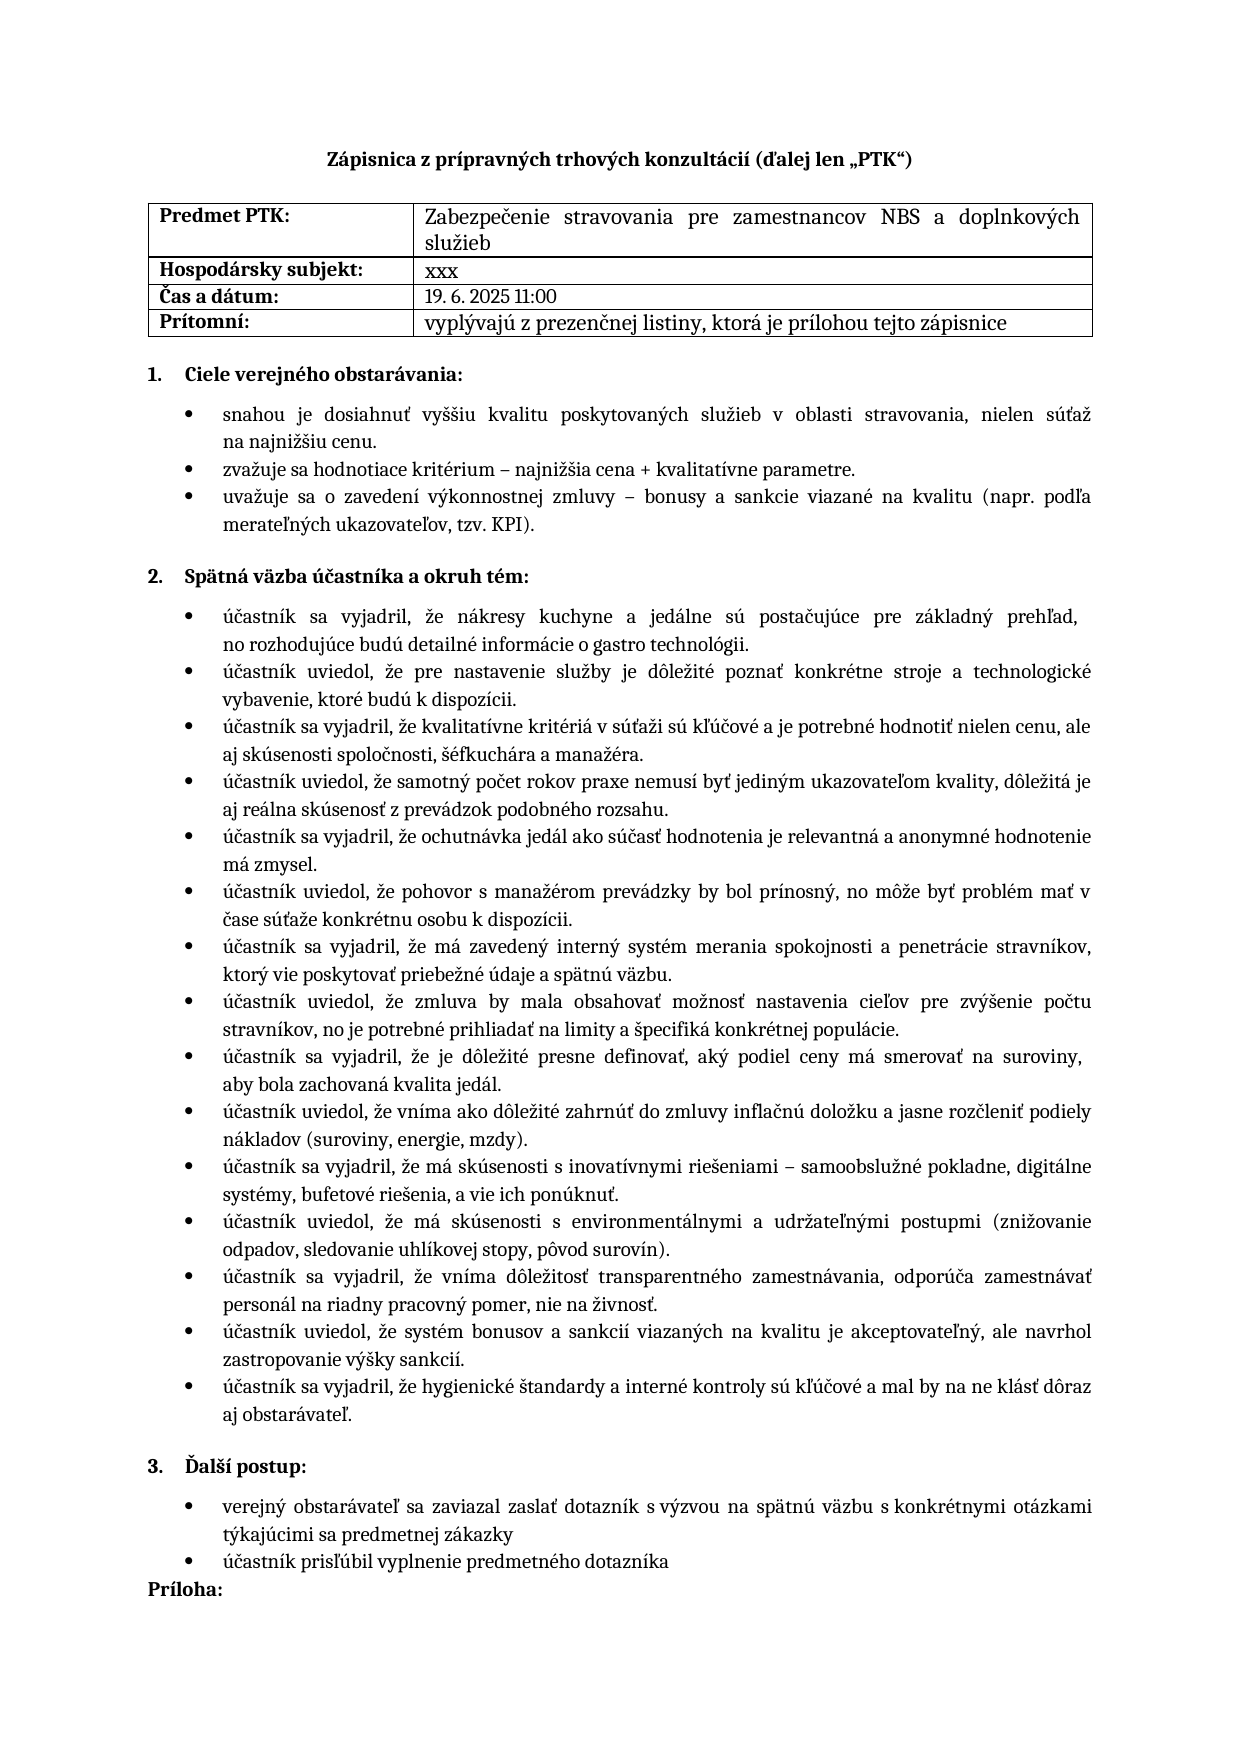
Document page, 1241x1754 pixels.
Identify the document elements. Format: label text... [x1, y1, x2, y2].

list snahou je dosiahnuť vyššiu kvalitu poskytovaných služieb v oblasti stravovania, nielen súťaž na najnižšiu cenu. [185, 402, 1093, 454]
list účastník uviedol, že má skúsenosti s environmentálnymi a udržateľnými postupmi (znižovanie odpadov, sledovanie uhlíkovej stopy, pôvod surovín). [185, 1210, 1093, 1261]
subtitle Ciele verejného obstarávania: [148, 362, 1093, 386]
table_cell Prítomní: [149, 310, 413, 336]
list účastník sa vyjadril, že je dôležité presne definovať, aký podiel ceny má smerovať na suroviny, aby bola zachovaná kvalita jedál. [185, 1045, 1093, 1096]
list účastník uviedol, že samotný počet rokov praxe nemusí byť jediným ukazovateľom kvality, dôležitá je aj reálna skúsenosť z prevádzok podobného rozsahu. [185, 770, 1093, 821]
subtitle Spätná väzba účastníka a okruh tém: [148, 565, 1093, 589]
table_header Predmet PTK: [149, 204, 413, 256]
list účastník sa vyjadril, že hygienické štandardy a interné kontroly sú kľúčové a mal by na ne klásť dôraz aj obstarávateľ. [185, 1375, 1093, 1426]
list účastník sa vyjadril, že ochutnávka jedál ako súčasť hodnotenia je relevantná a anonymné hodnotenie má zmysel. [185, 825, 1093, 876]
text Zápisnica z prípravných trhových konzultácií (ďalej len „PTK“) [148, 148, 1093, 172]
subtitle Ďalší postup: [148, 1455, 1093, 1479]
list účastník uviedol, že systém bonusov a sankcií viazaných na kvalitu je akceptovateľný, ale navrhol zastropovanie výšky sankcií. [185, 1320, 1093, 1371]
list účastník uviedol, že pohovor s manažérom prevádzky by bol prínosný, no môže byť problém mať v čase súťaže konkrétnu osobu k dispozícii. [185, 880, 1093, 931]
list účastník uviedol, že pre nastavenie služby je dôležité poznať konkrétne stroje a technologické vybavenie, ktoré budú k dispozícii. [185, 660, 1093, 711]
list účastník sa vyjadril, že kvalitatívne kritériá v súťaži sú kľúčové a je potrebné hodnotiť nielen cenu, ale aj skúsenosti spoločnosti, šéfkuchára a manažéra. [185, 715, 1093, 766]
list verejný obstarávateľ sa zaviazal zaslať dotazník s výzvou na spätnú väzbu s konkrétnymi otázkami týkajúcimi sa predmetnej zákazky [185, 1495, 1093, 1546]
list účastník sa vyjadril, že vníma dôležitosť transparentného zamestnávania, odporúča zamestnávať personál na riadny pracovný pomer, nie na živnosť. [185, 1265, 1093, 1316]
list uvažuje sa o zavedení výkonnostnej zmluvy – bonusy a sankcie viazané na kvalitu (napr. podľa merateľných ukazovateľov, tzv. KPI). [185, 485, 1093, 536]
text Príloha: [148, 1577, 1093, 1601]
list zvažuje sa hodnotiace kritérium – najnižšia cena + kvalitatívne parametre. [185, 457, 1093, 481]
list účastník sa vyjadril, že má skúsenosti s inovatívnymi riešeniami – samoobslužné pokladne, digitálne systémy, bufetové riešenia, a vie ich ponúknuť. [185, 1155, 1093, 1206]
list účastník sa vyjadril, že nákresy kuchyne a jedálne sú postačujúce pre základný prehľad, no rozhodujúce budú detailné informácie o gastro technológii. [185, 605, 1093, 656]
list účastník sa vyjadril, že má zavedený interný systém merania spokojnosti a penetrácie stravníkov, ktorý vie poskytovať priebežné údaje a spätnú väzbu. [185, 935, 1093, 986]
list účastník uviedol, že vníma ako dôležité zahrnúť do zmluvy inflačnú doložku a jasne rozčleniť podiely nákladov (suroviny, energie, mzdy). [185, 1100, 1093, 1151]
list účastník prisľúbil vyplnenie predmetného dotazníka [185, 1550, 1093, 1574]
table_cell Hospodársky subjekt: [149, 258, 413, 284]
list účastník uviedol, že zmluva by mala obsahovať možnosť nastavenia cieľov pre zvýšenie počtu stravníkov, no je potrebné prihliadať na limity a špecifiká konkrétnej populácie. [185, 990, 1093, 1041]
table_cell Čas a dátum: [149, 285, 413, 309]
